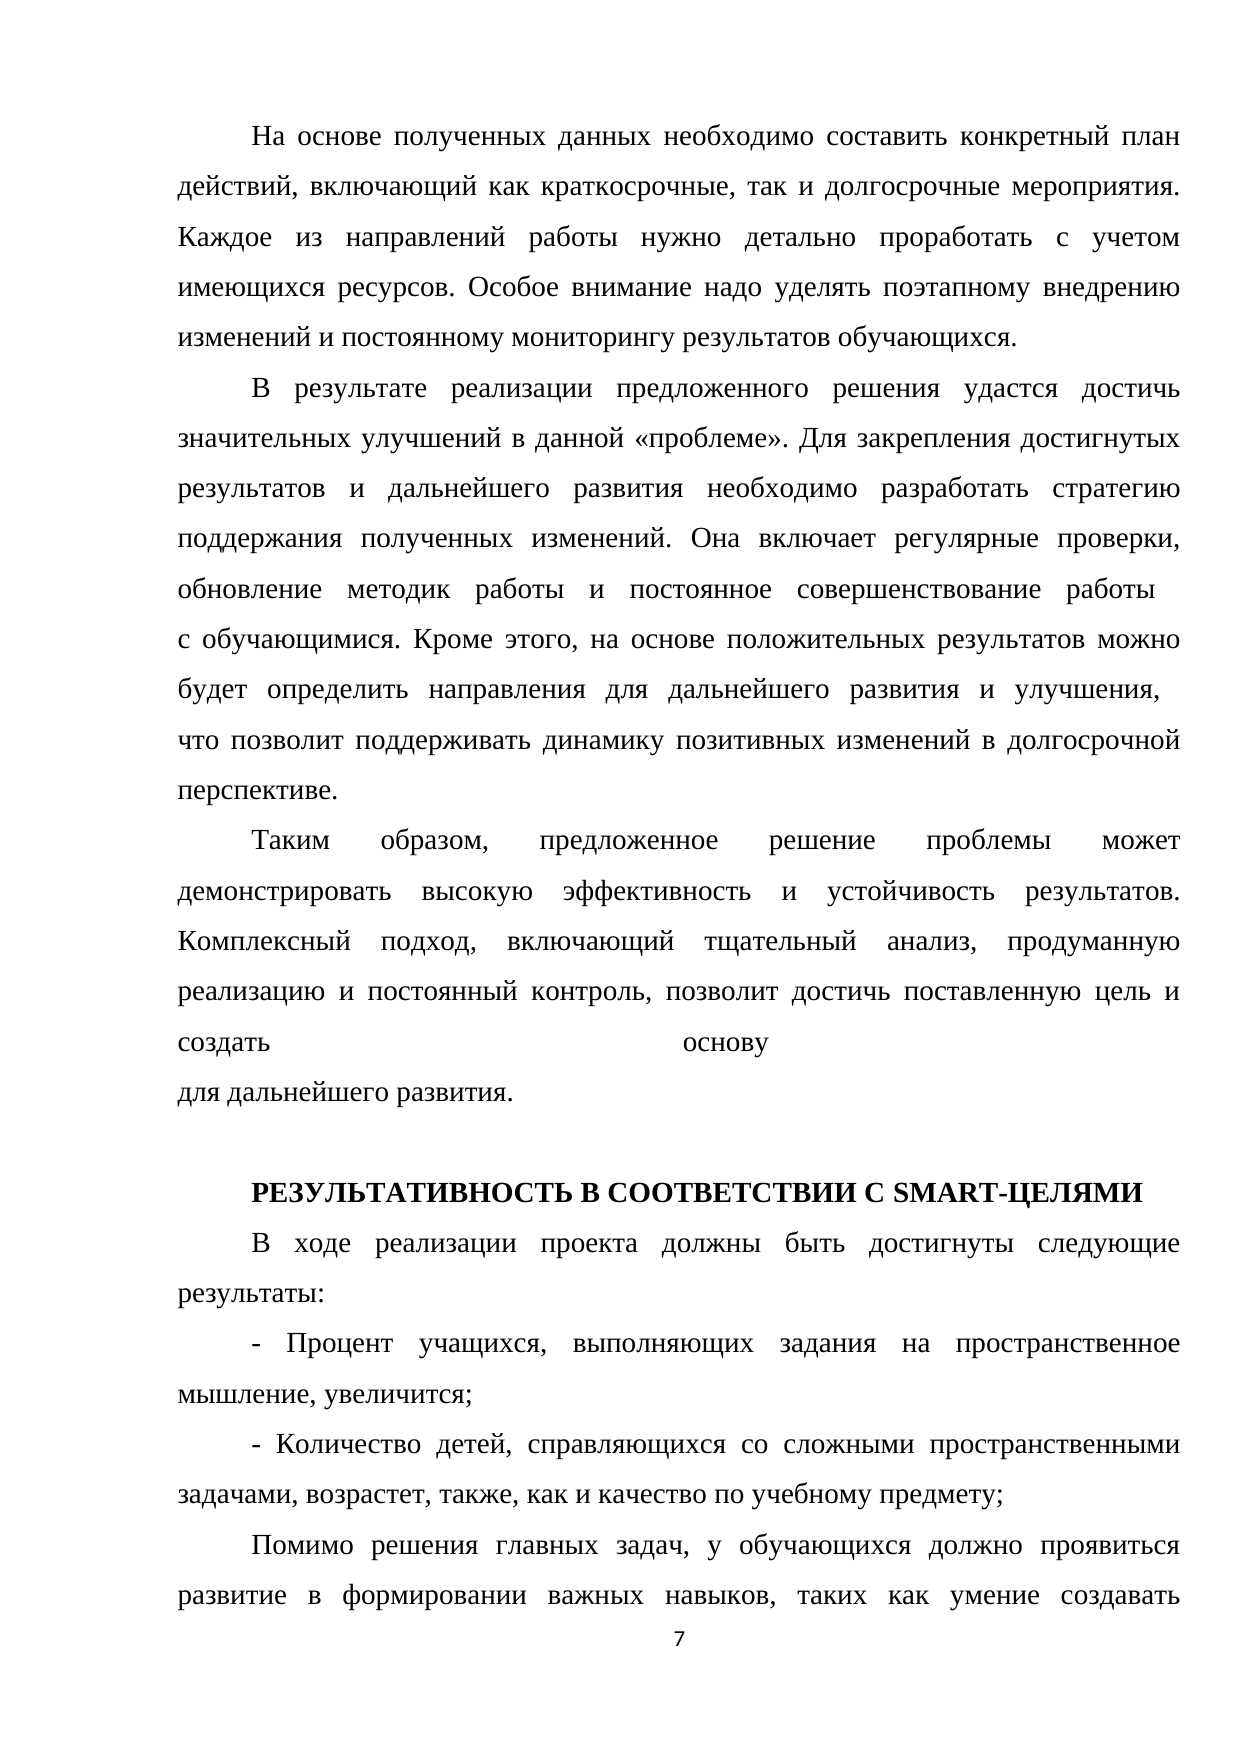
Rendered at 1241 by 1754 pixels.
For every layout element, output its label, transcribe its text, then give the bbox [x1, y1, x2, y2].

text В ходе реализации проекта должны быть достигнуты следующие результаты: [177, 1225, 1181, 1309]
text Таким образом, предложенное решение проблемы может демонстрировать высокую эффективность и устойчивость результатов. Комплексный подход, включающий тщательный анализ, продуманную реализацию и постоянный контроль, позволит достичь поставленную цель и создать основу для дальнейшего развития. [177, 822, 1181, 1108]
text В результате реализации предложенного решения удастся достичь значительных улучшений в данной «проблеме». Для закрепления достигнутых результатов и дальнейшего развития необходимо разработать стратегию поддержания полученных изменений. Она включает регулярные проверки, обновление методик работы и постоянное совершенствование работы с обучающимися. Кроме этого, на основе положительных результатов можно будет определить направления для дальнейшего развития и улучшения, что позволит поддерживать динамику позитивных изменений в долгосрочной перспективе. [177, 370, 1181, 806]
text На основе полученных данных необходимо составить конкретный план действий, включающий как краткосрочные, так и долгосрочные мероприятия. Каждое из направлений работы нужно детально проработать с учетом имеющихся ресурсов. Особое внимание надо уделять поэтапному внедрению изменений и постоянному мониторингу результатов обучающихся. [177, 118, 1181, 353]
text РЕЗУЛЬТАТИВНОСТЬ В СООТВЕТСТВИИ С SMART-ЦЕЛЯМИ [177, 1175, 1181, 1208]
text - Процент учащихся, выполняющих задания на пространственное мышление, увеличится; [177, 1326, 1181, 1409]
text - Количество детей, справляющихся со сложными пространственными задачами, возрастет, также, как и качество по учебному предмету; [177, 1426, 1181, 1510]
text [177, 1527, 1181, 1611]
